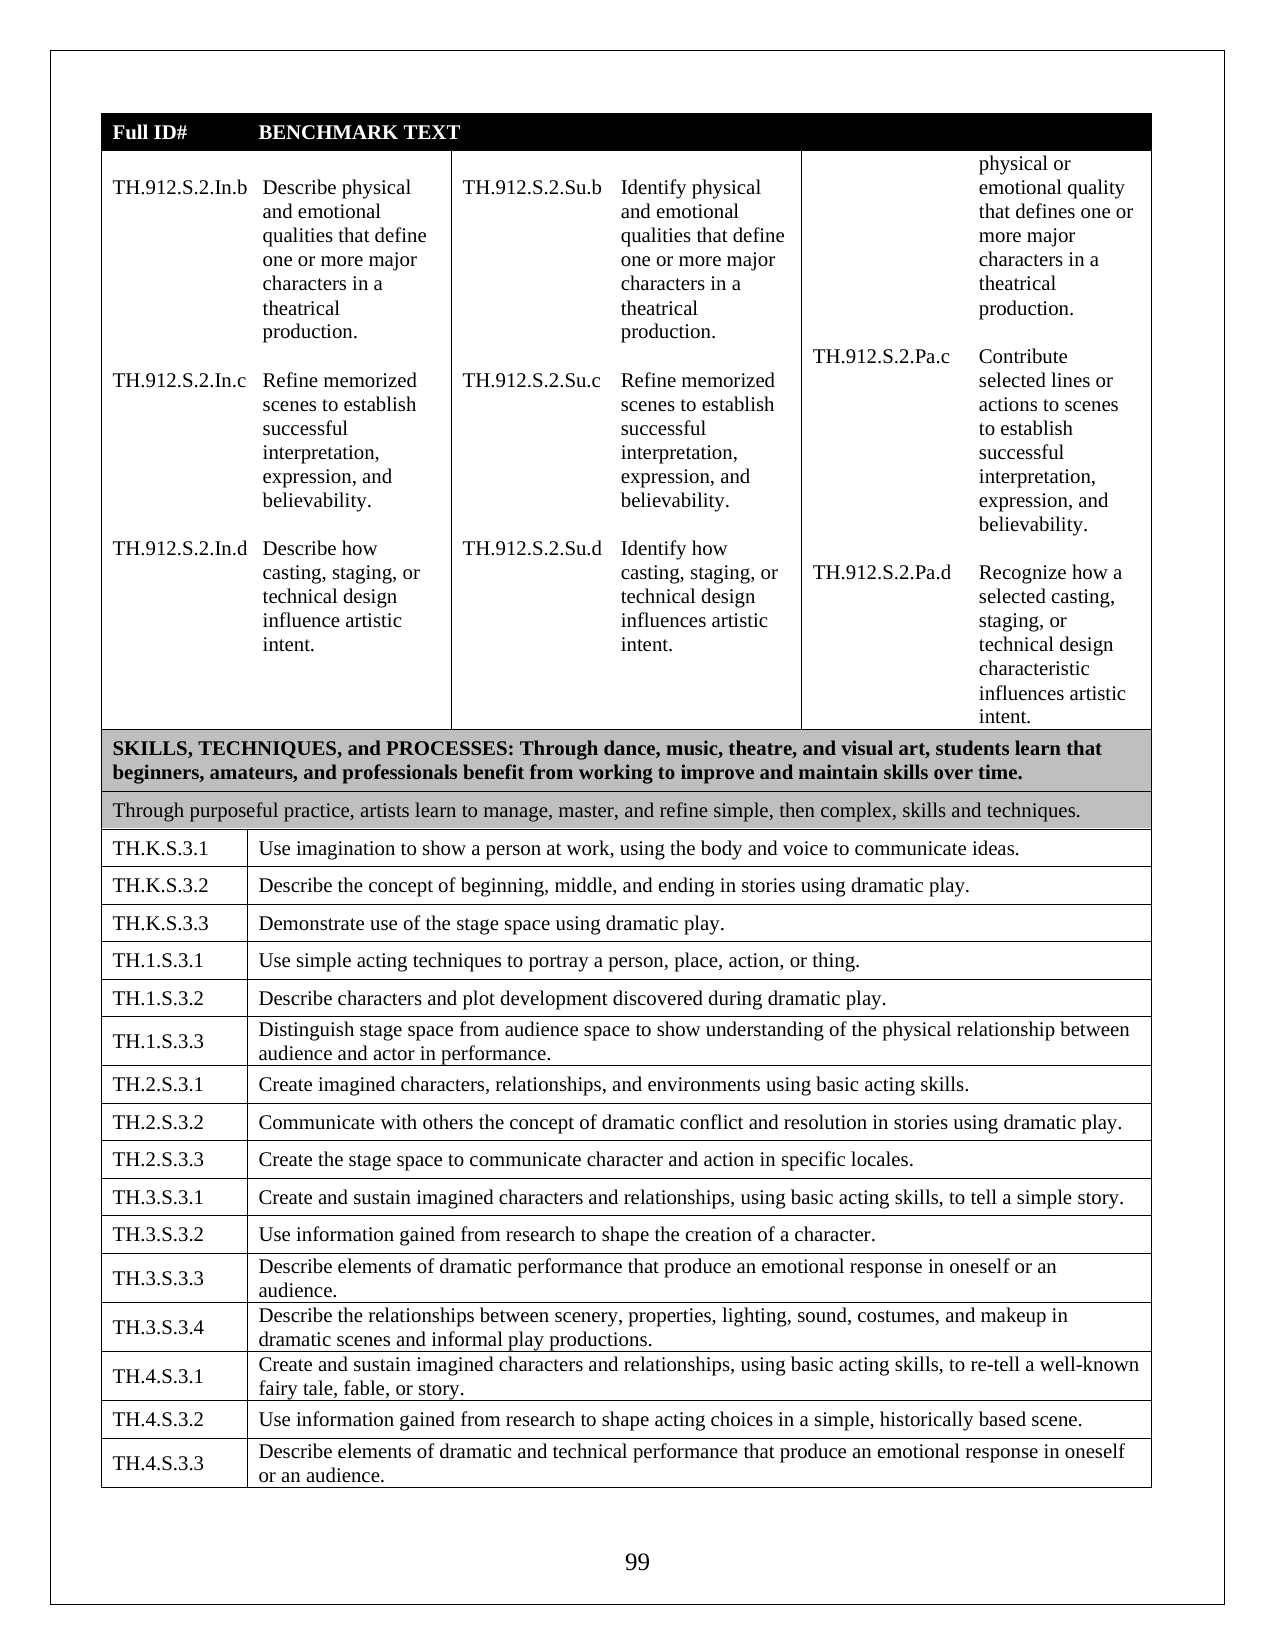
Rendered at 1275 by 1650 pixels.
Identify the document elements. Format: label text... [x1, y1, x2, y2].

table_cell Demonstrate use of the stage space using dramatic play. [248, 905, 1151, 941]
table_cell TH.2.S.3.3 [102, 1141, 247, 1178]
table_cell TH.K.S.3.2 [102, 867, 247, 903]
table_cell Use information gained from research to shape the creation of a character. [248, 1216, 1151, 1253]
table_cell Create and sustain imagined characters and relationships, using basic acting skills, to tell a simple story. [248, 1179, 1151, 1215]
table_cell SKILLS, TECHNIQUES, and PROCESSES: Through dance, music, theatre, and visual art, students learn that beginners, amateurs, and professionals benefit from working to improve and maintain skills over time. [102, 730, 1151, 791]
table_cell Through purposeful practice, artists learn to manage, master, and refine simple, then complex, skills and techniques. [102, 792, 1151, 828]
table_cell Describe characters and plot development discovered during dramatic play. [248, 980, 1151, 1016]
table_cell TH.3.S.3.3 [102, 1254, 247, 1302]
table_cell Create and sustain imagined characters and relationships, using basic acting skills, to re-tell a well-known fairy tale, fable, or story. [248, 1352, 1151, 1400]
table_cell TH.2.S.3.2 [102, 1104, 247, 1140]
table_cell TH.1.S.3.3 [102, 1017, 247, 1065]
table_cell Describe the relationships between scenery, properties, lighting, sound, costumes, and makeup in dramatic scenes and informal play productions. [248, 1303, 1151, 1351]
table_cell Describe the concept of beginning, middle, and ending in stories using dramatic play. [248, 867, 1151, 903]
table_cell Create the stage space to communicate character and action in specific locales. [248, 1141, 1151, 1178]
table_cell TH.1.S.3.1 [102, 942, 247, 978]
table_cell Use imagination to show a person at work, using the body and voice to communicate ideas. [248, 830, 1151, 866]
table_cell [102, 151, 451, 728]
table_cell TH.4.S.3.3 [102, 1439, 247, 1487]
table_cell Describe elements of dramatic performance that produce an emotional response in oneself or an audience. [248, 1254, 1151, 1302]
table_cell TH.4.S.3.2 [102, 1401, 247, 1438]
table_cell Communicate with others the concept of dramatic conflict and resolution in stories using dramatic play. [248, 1104, 1151, 1140]
table_cell TH.3.S.3.1 [102, 1179, 247, 1215]
table_header Full ID# [102, 114, 247, 150]
table_cell TH.3.S.3.2 [102, 1216, 247, 1253]
table_header BENCHMARK TEXT [248, 114, 1151, 150]
table_cell TH.K.S.3.1 [102, 830, 247, 866]
table_cell TH.2.S.3.1 [102, 1066, 247, 1103]
table_cell Use information gained from research to shape acting choices in a simple, historically based scene. [248, 1401, 1151, 1438]
table_cell TH.1.S.3.2 [102, 980, 247, 1016]
table_cell TH.3.S.3.4 [102, 1303, 247, 1351]
table_cell TH.K.S.3.3 [102, 905, 247, 941]
table_cell Distinguish stage space from audience space to show understanding of the physical relationship between audience and actor in performance. [248, 1017, 1151, 1065]
table_cell Describe elements of dramatic and technical performance that produce an emotional response in oneself or an audience. [248, 1439, 1151, 1487]
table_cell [802, 151, 1151, 728]
table_cell Use simple acting techniques to portray a person, place, action, or thing. [248, 942, 1151, 978]
table_cell Create imagined characters, relationships, and environments using basic acting skills. [248, 1066, 1151, 1103]
table_cell TH.4.S.3.1 [102, 1352, 247, 1400]
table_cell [452, 151, 801, 728]
